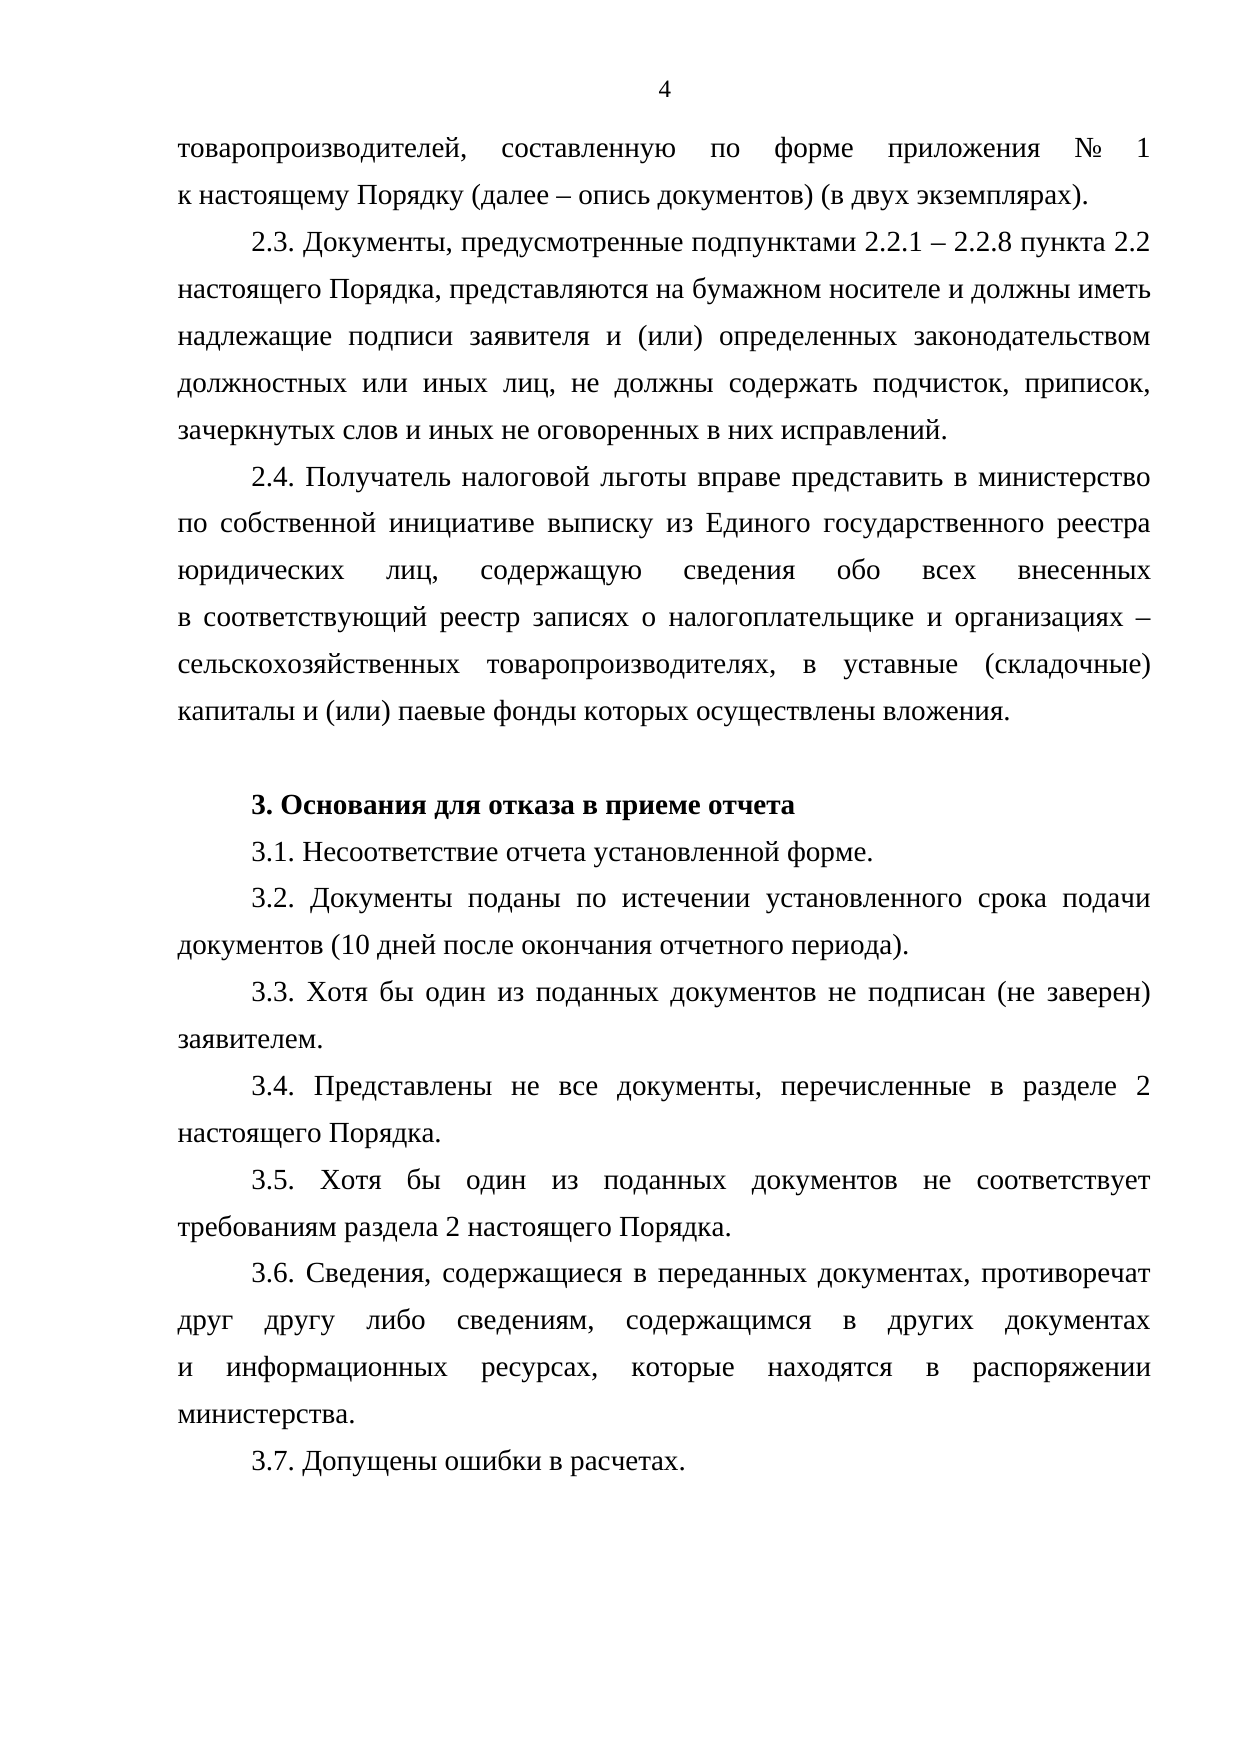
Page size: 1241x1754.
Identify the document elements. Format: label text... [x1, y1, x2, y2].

list 3.2. Документы поданы по истечении установленного срока подачи документов (10 дней после окончания отчетного периода). [177, 881, 1152, 961]
list 3.1. Несоответствие отчета установленной форме. [177, 834, 1152, 867]
list 3.4. Представлены не все документы, перечисленные в разделе 2 настоящего Порядка. [177, 1068, 1152, 1148]
list 3.6. Сведения, содержащиеся в переданных документах, противоречат друг другу либо сведениям, содержащимся в других документах и информационных ресурсах, которые находятся в распоряжении министерства. [177, 1256, 1152, 1430]
list 2.3. Документы, предусмотренные подпунктами 2.2.1 – 2.2.8 пункта 2.2 настоящего Порядка, представляются на бумажном носителе и должны иметь надлежащие подписи заявителя и (или) определенных законодательством должностных или иных лиц, не должны содержать подчисток, приписок, зачеркнутых слов и иных не оговоренных в них исправлений. [177, 224, 1152, 445]
list 3.5. Хотя бы один из поданных документов не соответствует требованиям раздела 2 настоящего Порядка. [177, 1162, 1152, 1242]
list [177, 131, 1152, 211]
list 3. Основания для отказа в приеме отчета [177, 787, 1152, 820]
list 2.4. Получатель налоговой льготы вправе представить в министерство по собственной инициативе выписку из Единого государственного реестра юридических лиц, содержащую сведения обо всех внесенных в соответствующий реестр записях о налогоплательщике и организациях – сельскохозяйственных товаропроизводителях, в уставные (складочные) капиталы и (или) паевые фонды которых осуществлены вложения. [177, 459, 1152, 727]
list 3.7. Допущены ошибки в расчетах. [177, 1443, 1152, 1477]
list 3.3. Хотя бы один из поданных документов не подписан (не заверен) заявителем. [177, 974, 1152, 1055]
